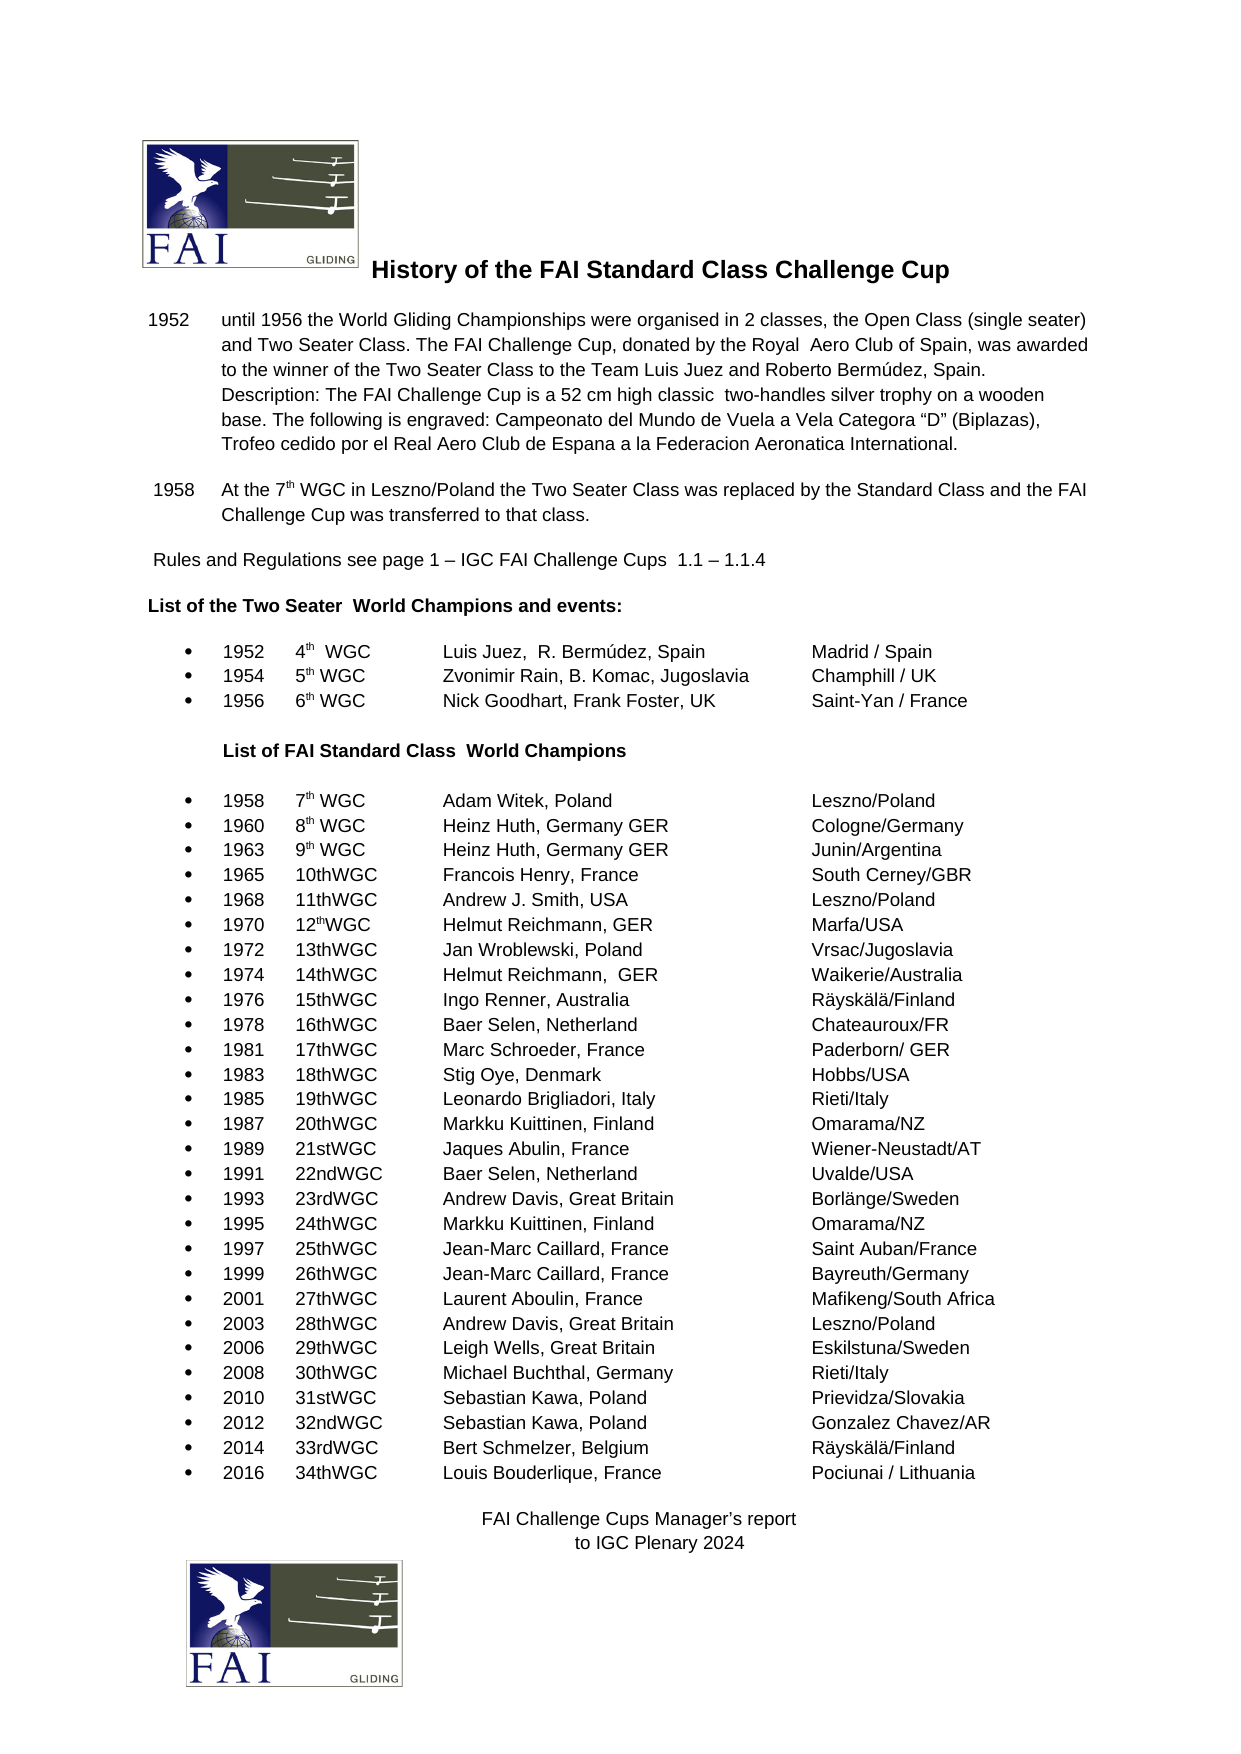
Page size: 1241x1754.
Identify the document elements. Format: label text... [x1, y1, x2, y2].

text History of the FAI Standard Class Challenge Cup [148, 255, 1093, 284]
list 2016 34thWGC Louis Bouderlique, France Pociunai / Lithuania [185, 1462, 1093, 1483]
list 2001 27thWGC Laurent Aboulin, France Mafikeng/South Africa [185, 1287, 1093, 1309]
list 1956 6th WGC Nick Goodhart, Frank Foster, UK Saint-Yan / France [185, 690, 1093, 712]
list 2012 32ndWGC Sebastian Kawa, Poland Gonzalez Chavez/AR [185, 1412, 1093, 1433]
list 1968 11thWGC Andrew J. Smith, USA Leszno/Poland [185, 889, 1093, 911]
list 1991 22ndWGC Baer Selen, Netherland Uvalde/USA [185, 1163, 1093, 1184]
list 1963 9th WGC Heinz Huth, Germany GER Junin/Argentina [185, 839, 1093, 861]
list 1987 20thWGC Markku Kuittinen, Finland Omarama/NZ [185, 1113, 1093, 1135]
text 1958 At the 7th WGC in Leszno/Poland the Two Seater Class was replaced by the Standard Class and the FAI Challenge Cup was transferred to that class. [148, 479, 1093, 525]
list 2006 29thWGC Leigh Wells, Great Britain Eskilstuna/Sweden [185, 1337, 1093, 1359]
text List of the Two Seater World Champions and events: [148, 595, 1093, 616]
list 1978 16thWGC Baer Selen, Netherland Chateauroux/FR [185, 1013, 1093, 1035]
text Rules and Regulations see page 1 – IGC FAI Challenge Cups 1.1 – 1.1.4 [148, 549, 1093, 571]
list 2003 28thWGC Andrew Davis, Great Britain Leszno/Poland [185, 1312, 1093, 1334]
text FAI Challenge Cups Manager’s report to IGC Plenary 2024 [185, 1507, 1093, 1554]
list 1993 23rdWGC Andrew Davis, Great Britain Borlänge/Sweden [185, 1188, 1093, 1209]
picture [186, 1560, 404, 1687]
list 1985 19thWGC Leonardo Brigliadori, Italy Rieti/Italy [185, 1088, 1093, 1110]
list 2008 30thWGC Michael Buchthal, Germany Rieti/Italy [185, 1362, 1093, 1384]
picture [142, 140, 360, 268]
list 1989 21stWGC Jaques Abulin, France Wiener-Neustadt/AT [185, 1138, 1093, 1160]
list 1995 24thWGC Markku Kuittinen, Finland Omarama/NZ [185, 1213, 1093, 1234]
text 1952 until 1956 the World Gliding Championships were organised in 2 classes, the Open Class (single seater) and Two Seater Class. The FAI Challenge Cup, donated by the Royal Aero Club of Spain, was awarded to the winner of the Two Seater Class to the Team Luis Juez and Roberto Bermúdez, Spain. Description: The FAI Challenge Cup is a 52 cm high classic two-handles silver trophy on a wooden base. The following is engraved: Campeonato del Mundo de Vuela a Vela Categora “D” (Biplazas), Trofeo cedido por el Real Aero Club de Espana a la Federacion Aeronatica International. [148, 309, 1093, 455]
list 1972 13thWGC Jan Wroblewski, Poland Vrsac/Jugoslavia [185, 939, 1093, 961]
list 1965 10thWGC Francois Henry, France South Cerney/GBR [185, 864, 1093, 886]
list 1974 14thWGC Helmut Reichmann, GER Waikerie/Australia [185, 964, 1093, 985]
list List of FAI Standard Class World Champions [223, 740, 1093, 761]
list 1997 25thWGC Jean-Marc Caillard, France Saint Auban/France [185, 1238, 1093, 1259]
list 2014 33rdWGC Bert Schmelzer, Belgium Räyskälä/Finland [185, 1437, 1093, 1458]
list 1952 4th WGC Luis Juez, R. Bermúdez, Spain Madrid / Spain [185, 640, 1093, 662]
list 1970 12thWGC Helmut Reichmann, GER Marfa/USA [185, 914, 1093, 936]
list 1976 15thWGC Ingo Renner, Australia Räyskälä/Finland [185, 989, 1093, 1010]
list 2010 31stWGC Sebastian Kawa, Poland Prievidza/Slovakia [185, 1387, 1093, 1409]
list 1960 8th WGC Heinz Huth, Germany GER Cologne/Germany [185, 814, 1093, 836]
list 1981 17thWGC Marc Schroeder, France Paderborn/ GER [185, 1038, 1093, 1060]
list 1958 7th WGC Adam Witek, Poland Leszno/Poland [185, 789, 1093, 811]
list 1999 26thWGC Jean-Marc Caillard, France Bayreuth/Germany [185, 1262, 1093, 1284]
list 1954 5th WGC Zvonimir Rain, B. Komac, Jugoslavia Champhill / UK [185, 665, 1093, 687]
list 1983 18thWGC Stig Oye, Denmark Hobbs/USA [185, 1063, 1093, 1085]
